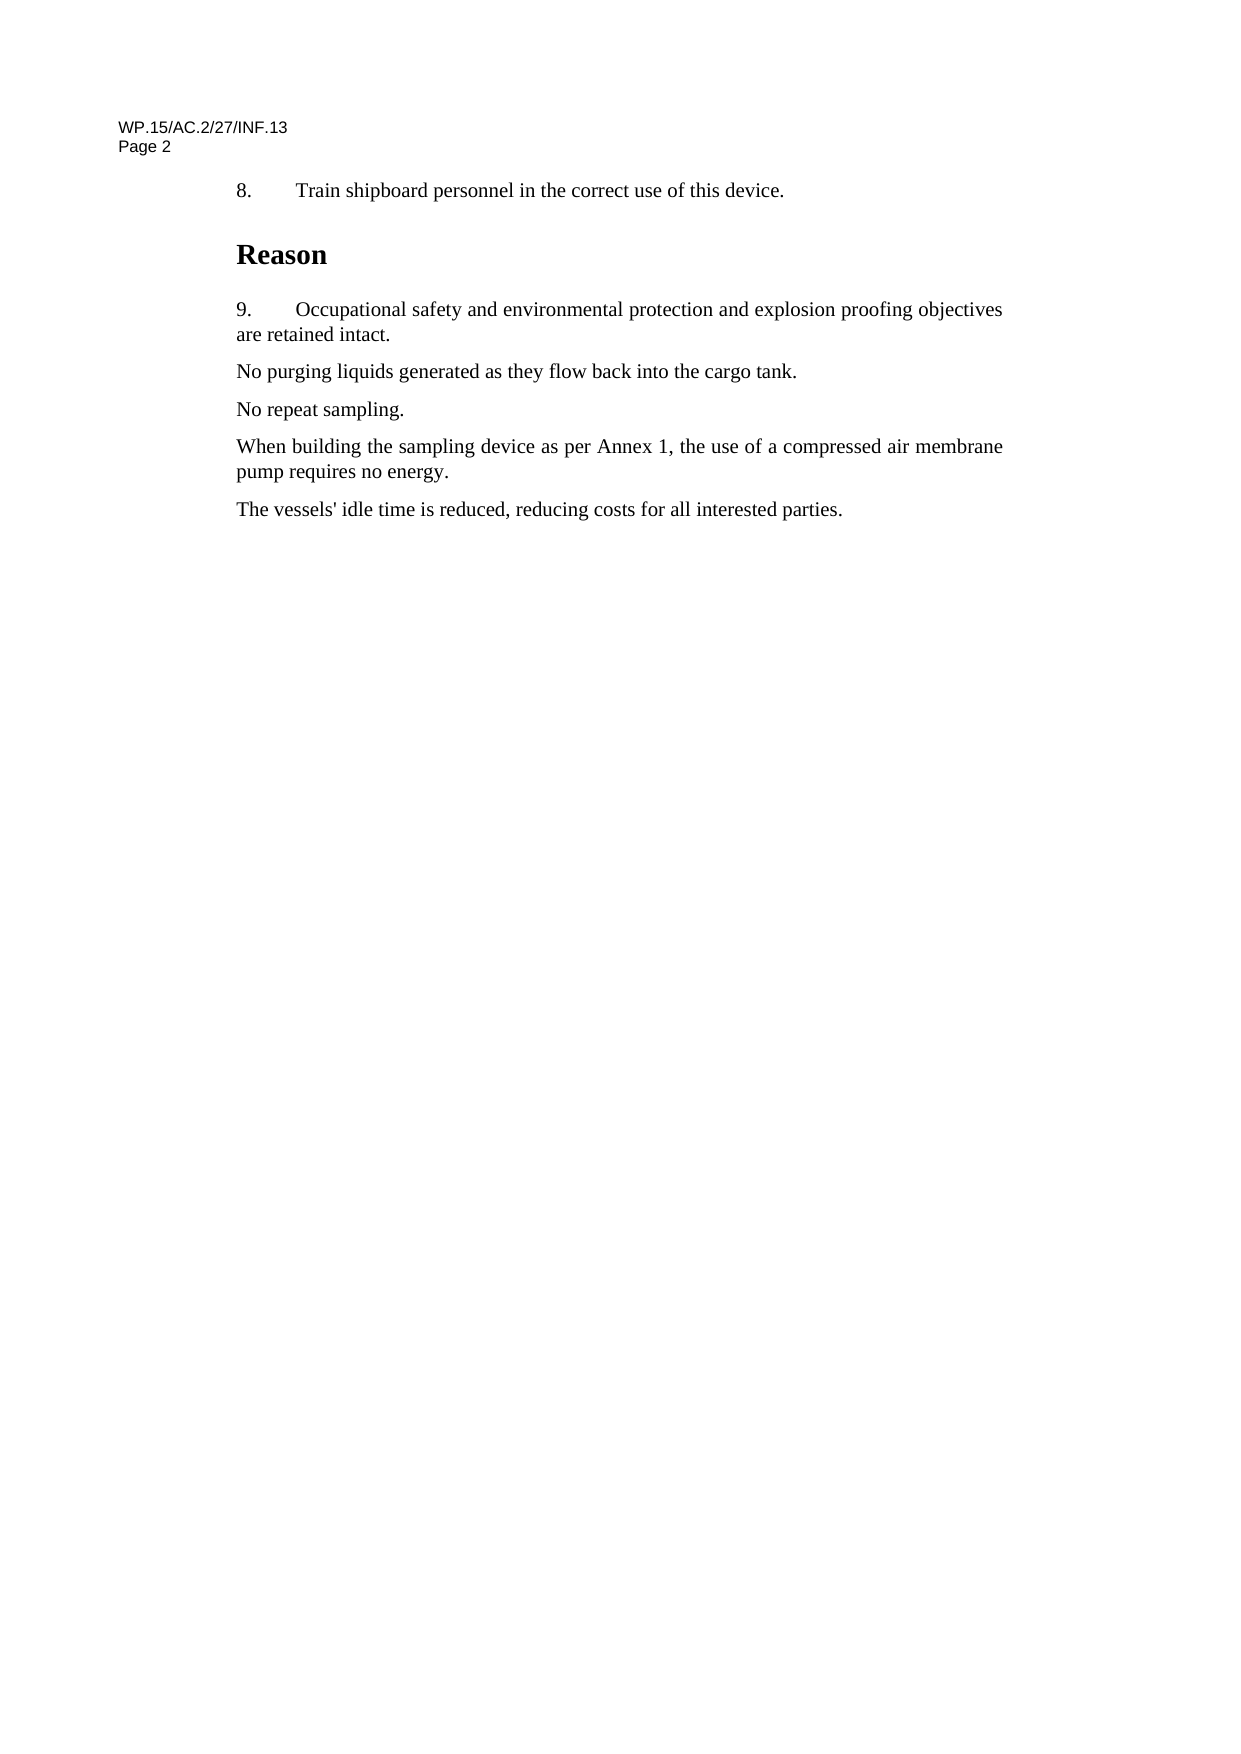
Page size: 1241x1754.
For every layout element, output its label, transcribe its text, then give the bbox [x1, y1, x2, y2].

text No purging liquids generated as they flow back into the cargo tank. [236, 358, 1004, 383]
text When building the sampling device as per Annex 1, the use of a compressed air membrane pump requires no energy. [236, 433, 1004, 483]
text 8. Train shipboard personnel in the correct use of this device. [236, 177, 1004, 202]
text Reason [118, 240, 1004, 271]
text 9. Occupational safety and environmental protection and explosion proofing objectives are retained intact. [236, 296, 1004, 346]
text The vessels' idle time is reduced, reducing costs for all interested parties. [236, 496, 1004, 521]
text No repeat sampling. [236, 396, 1004, 421]
